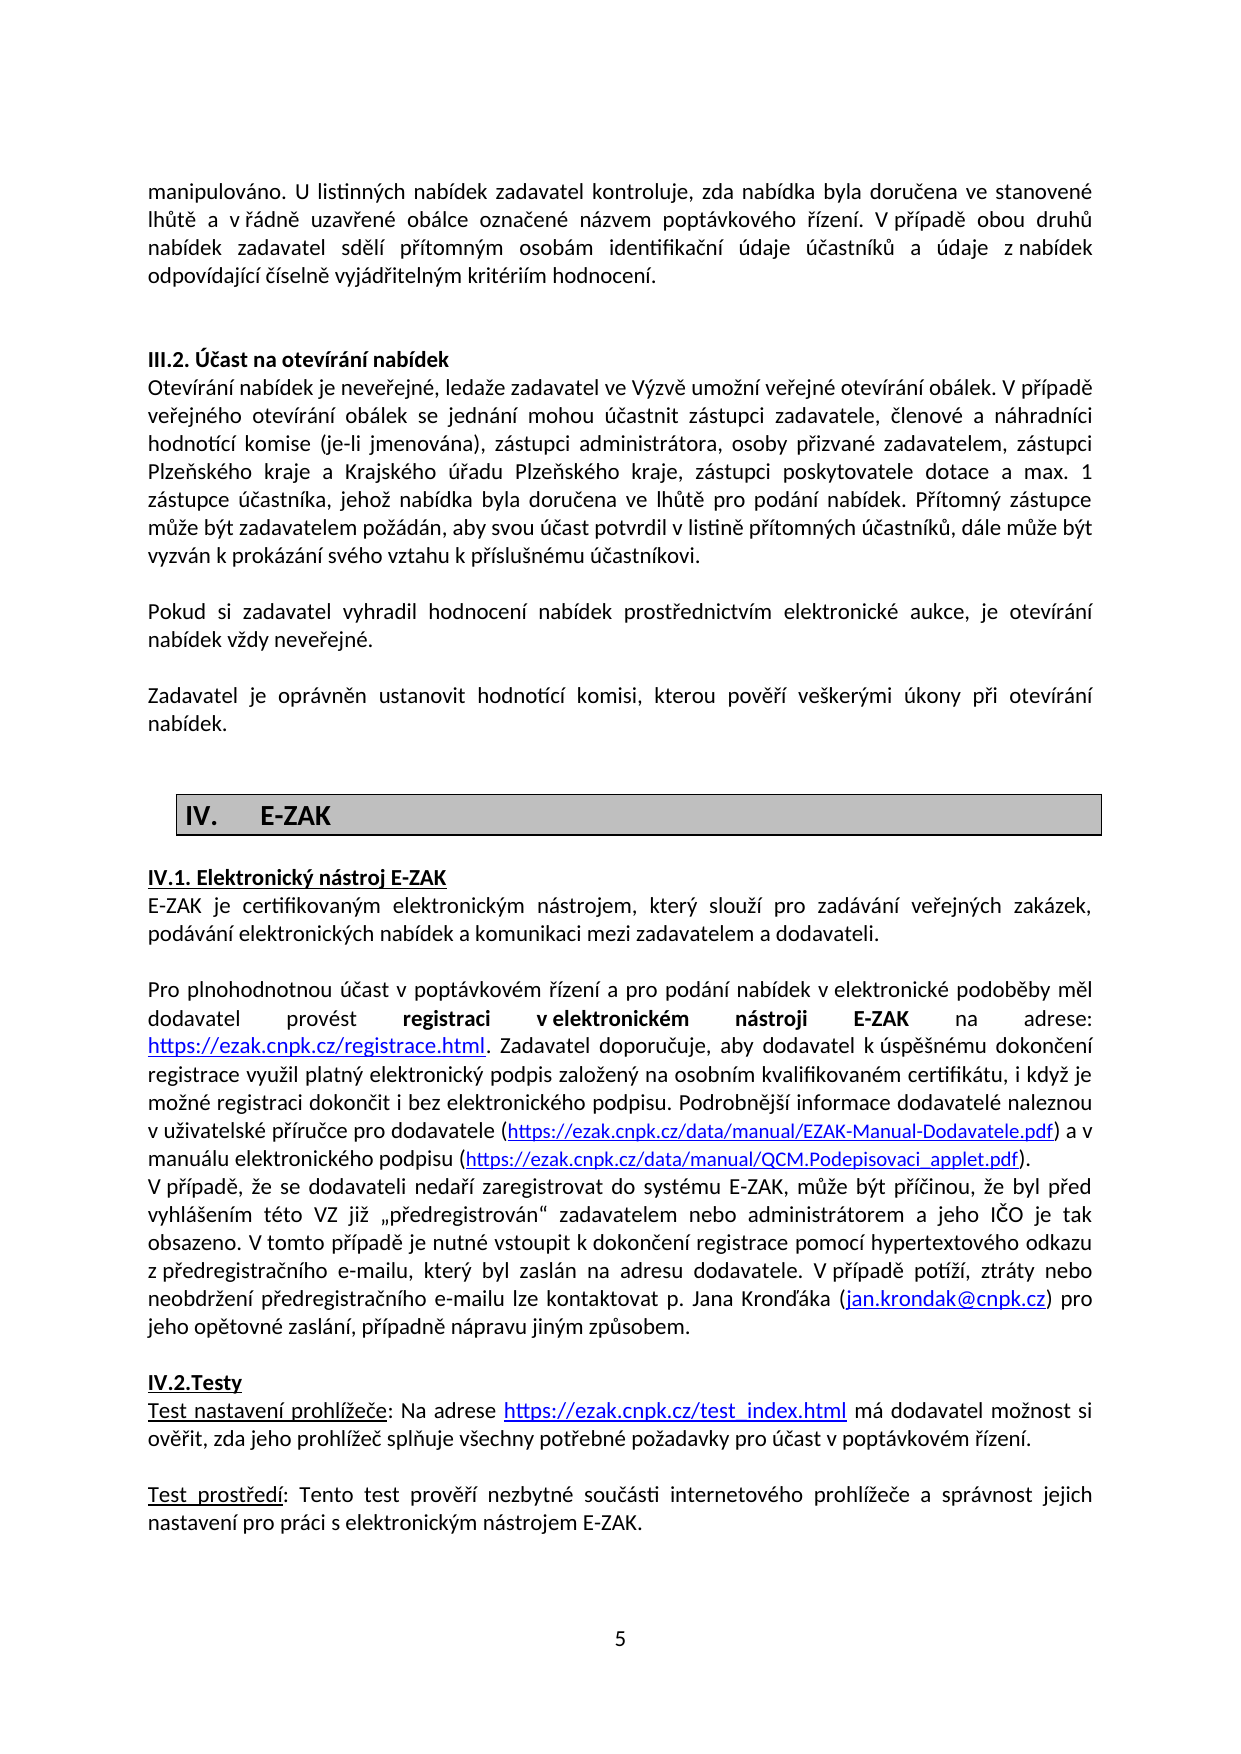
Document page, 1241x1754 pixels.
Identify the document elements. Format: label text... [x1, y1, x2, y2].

text Test prostředí: Tento test prověří nezbytné součásti internetového prohlížeče a správnost jejich nastavení pro práci s elektronickým nástrojem E-ZAK. [148, 1480, 1092, 1536]
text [148, 177, 1092, 289]
list E-ZAK [177, 795, 1101, 834]
text Pro plnohodnotnou účast v poptávkovém řízení a pro podání nabídek v elektronické podoběby měl dodavatel provést registraci v elektronickém nástroji E-ZAK na adrese: https://ezak.cnpk.cz/registrace.html. Zadavatel doporučuje, aby dodavatel k úspěšnému dokončení registrace využil platný elektronický podpis založený na osobním kvalifikovaném certifikátu, i když je možné registraci dokončit i bez elektronického podpisu. Podrobnější informace dodavatelé naleznou v uživatelské příručce pro dodavatele (https://ezak.cnpk.cz/data/manual/EZAK-Manual-Dodavatele.pdf) a v manuálu elektronického podpisu (https://ezak.cnpk.cz/data/manual/QCM.Podepisovaci_applet.pdf). [148, 976, 1092, 1172]
text Test nastavení prohlížeče: Na adrese https://ezak.cnpk.cz/test_index.html má dodavatel možnost si ověřit, zda jeho prohlížeč splňuje všechny potřebné požadavky pro účast v poptávkovém řízení. [148, 1396, 1092, 1452]
text Pokud si zadavatel vyhradil hodnocení nabídek prostřednictvím elektronické aukce, je otevírání nabídek vždy neveřejné. [148, 597, 1092, 653]
text III.2. Účast na otevírání nabídek [148, 345, 1092, 373]
text E-ZAK je certifikovaným elektronickým nástrojem, který slouží pro zadávání veřejných zakázek, podávání elektronických nabídek a komunikaci mezi zadavatelem a dodavateli. [148, 892, 1092, 948]
text IV.1. Elektronický nástroj E-ZAK [148, 863, 1092, 892]
text Otevírání nabídek je neveřejné, ledaže zadavatel ve Výzvě umožní veřejné otevírání obálek. V případě veřejného otevírání obálek se jednání mohou účastnit zástupci zadavatele, členové a náhradníci hodnotící komise (je-li jmenována), zástupci administrátora, osoby přizvané zadavatelem, zástupci Plzeňského kraje a Krajského úřadu Plzeňského kraje, zástupci poskytovatele dotace a max. 1 zástupce účastníka, jehož nabídka byla doručena ve lhůtě pro podání nabídek. Přítomný zástupce může být zadavatelem požádán, aby svou účast potvrdil v listině přítomných účastníků, dále může být vyzván k prokázání svého vztahu k příslušnému účastníkovi. [148, 373, 1092, 569]
text IV.2.Testy [148, 1368, 1092, 1396]
text V případě, že se dodavateli nedaří zaregistrovat do systému E-ZAK, může být příčinou, že byl před vyhlášením této VZ již „předregistrován“ zadavatelem nebo administrátorem a jeho IČO je tak obsazeno. V tomto případě je nutné vstoupit k dokončení registrace pomocí hypertextového odkazu z předregistračního e-mailu, který byl zaslán na adresu dodavatele. V případě potíží, ztráty nebo neobdržení předregistračního e-mailu lze kontaktovat p. Jana Kronďáka (jan.krondak@cnpk.cz) pro jeho opětovné zaslání, případně nápravu jiným způsobem. [148, 1172, 1092, 1340]
text Zadavatel je oprávněn ustanovit hodnotící komisi, kterou pověří veškerými úkony při otevírání nabídek. [148, 682, 1092, 738]
